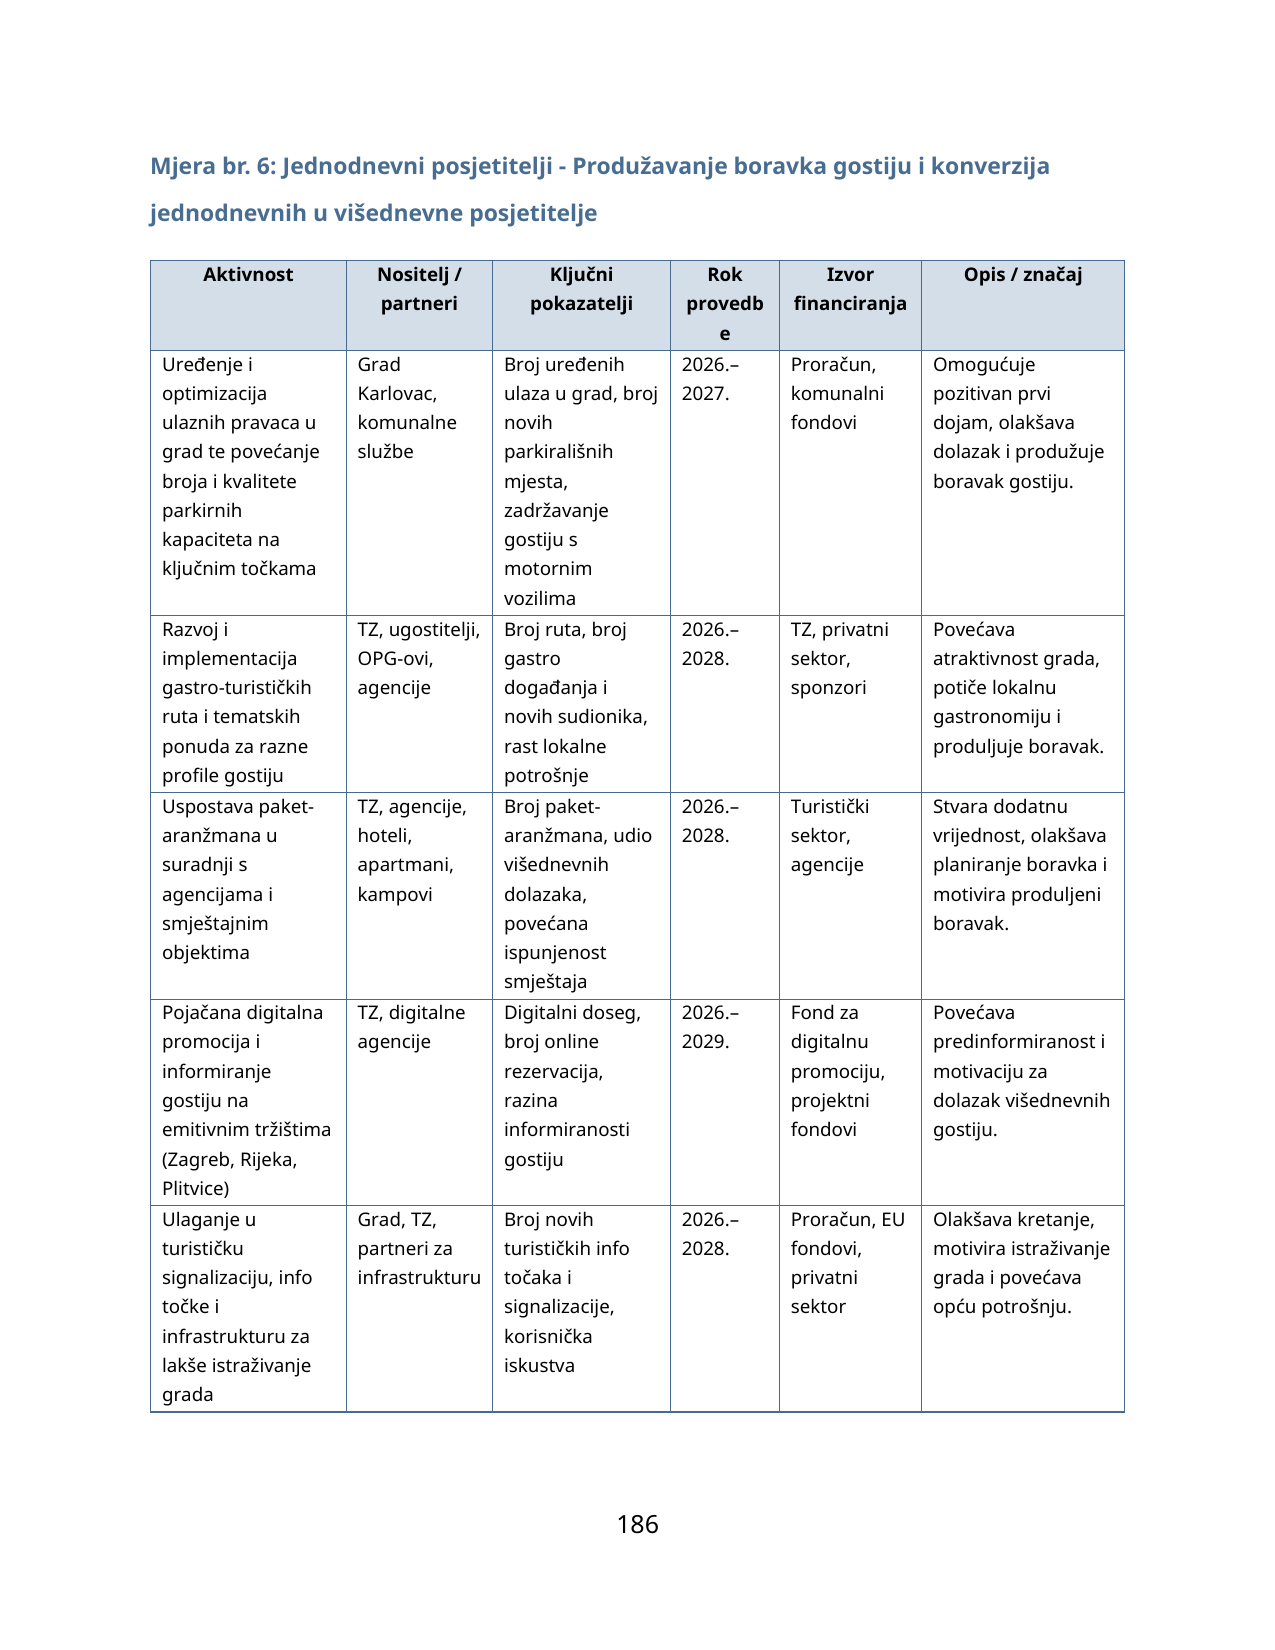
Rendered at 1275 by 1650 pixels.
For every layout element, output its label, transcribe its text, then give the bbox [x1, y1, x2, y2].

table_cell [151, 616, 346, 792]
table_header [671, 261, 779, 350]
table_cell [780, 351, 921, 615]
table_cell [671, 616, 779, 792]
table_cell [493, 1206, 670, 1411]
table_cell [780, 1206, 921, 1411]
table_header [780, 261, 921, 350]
text Mjera br. 6: Jednodnevni posjetitelji - Produžavanje boravka gostiju i konverzija jednodnevnih u višednevne posjetitelje [150, 150, 1125, 228]
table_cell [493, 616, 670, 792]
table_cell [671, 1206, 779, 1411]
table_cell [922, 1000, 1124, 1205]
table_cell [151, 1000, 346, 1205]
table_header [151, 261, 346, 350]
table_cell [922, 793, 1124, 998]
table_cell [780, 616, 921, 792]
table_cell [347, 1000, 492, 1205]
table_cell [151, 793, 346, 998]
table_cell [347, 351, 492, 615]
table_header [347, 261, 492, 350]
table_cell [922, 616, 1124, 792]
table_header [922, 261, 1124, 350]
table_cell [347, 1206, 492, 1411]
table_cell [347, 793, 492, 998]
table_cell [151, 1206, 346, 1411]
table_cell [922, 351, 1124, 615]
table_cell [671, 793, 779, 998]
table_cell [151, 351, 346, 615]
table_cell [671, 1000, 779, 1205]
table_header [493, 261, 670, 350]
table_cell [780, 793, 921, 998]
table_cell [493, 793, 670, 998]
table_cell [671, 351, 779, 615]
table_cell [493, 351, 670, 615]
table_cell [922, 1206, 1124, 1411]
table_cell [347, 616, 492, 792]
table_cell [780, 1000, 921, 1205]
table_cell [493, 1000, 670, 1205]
